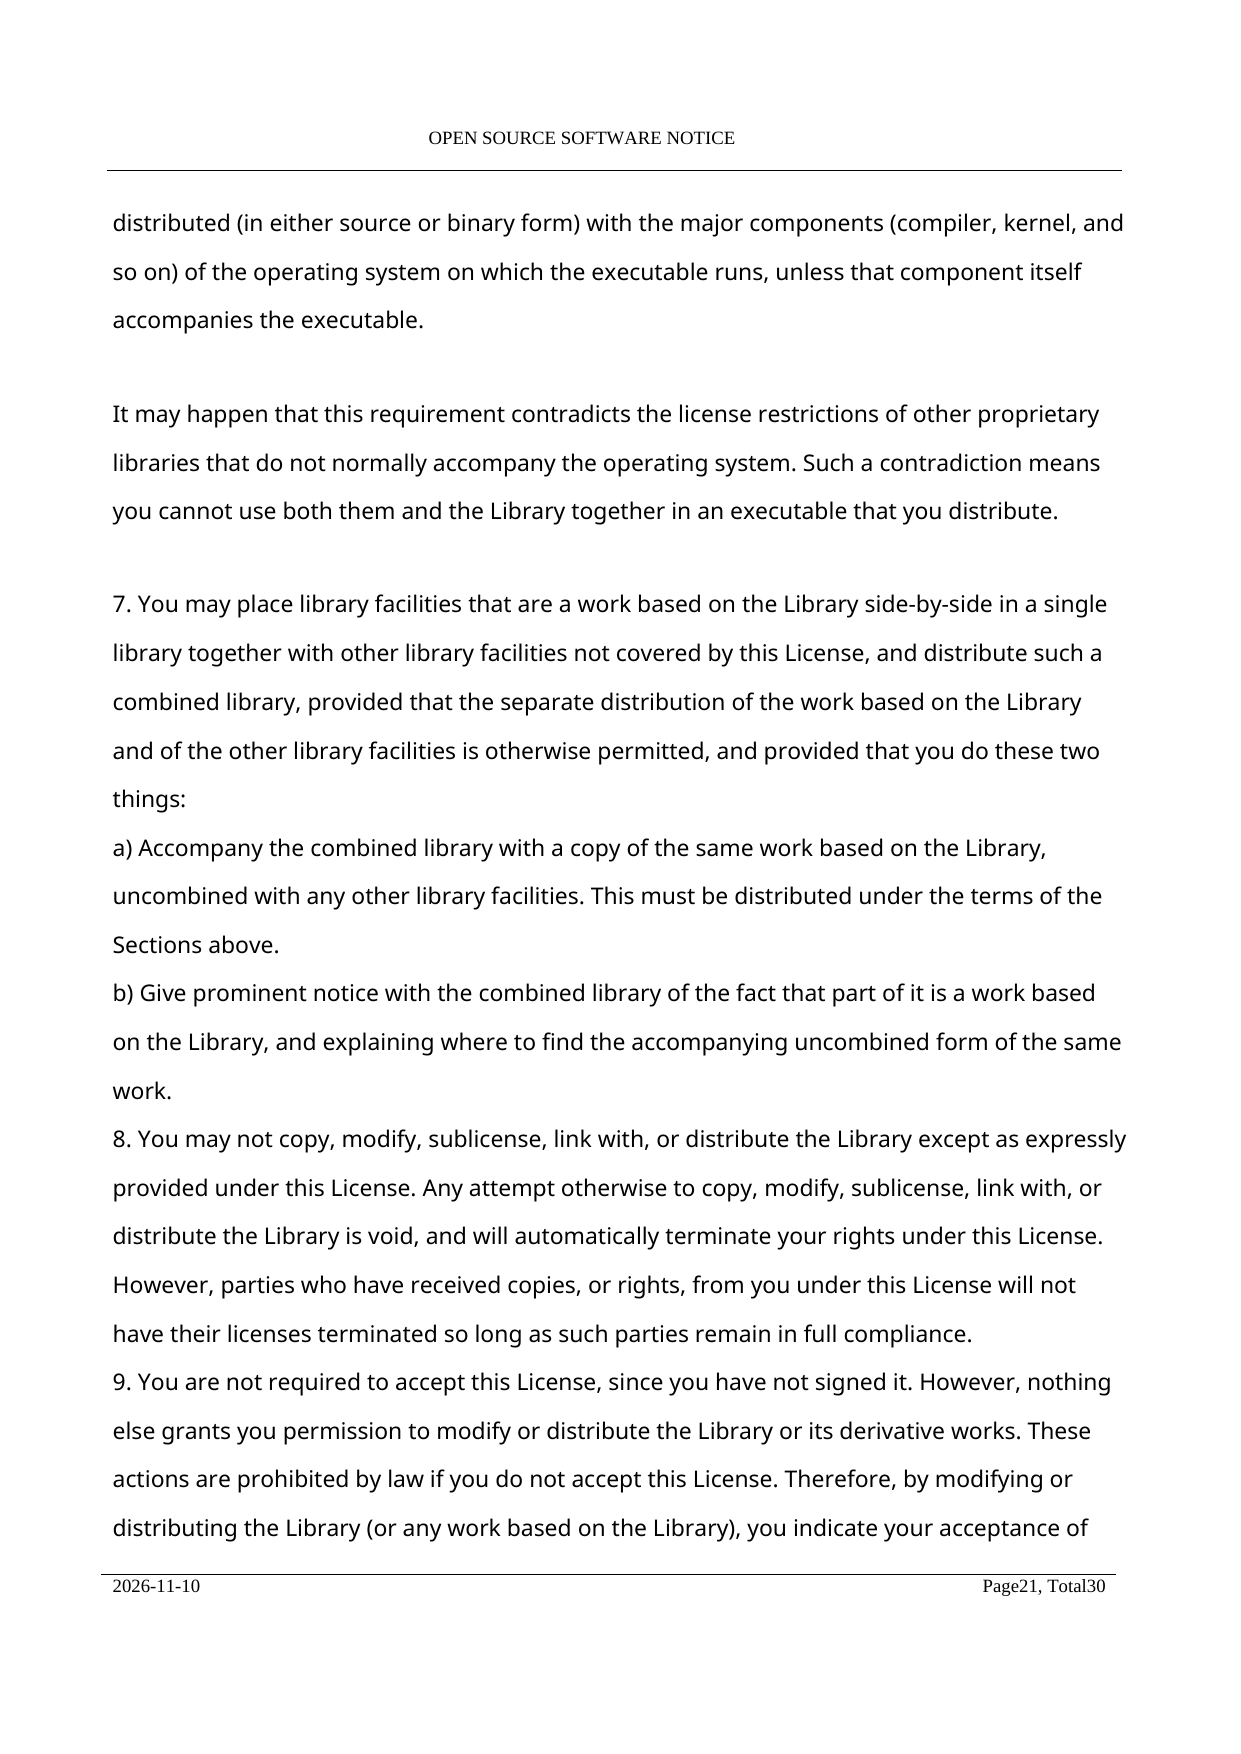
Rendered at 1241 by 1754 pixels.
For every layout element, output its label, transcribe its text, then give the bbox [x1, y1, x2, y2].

text It may happen that this requirement contradicts the license restrictions of other proprietary libraries that do not normally accompany the operating system. Such a contradiction means you cannot use both them and the Library together in an executable that you distribute. [112, 397, 1128, 527]
text 7. You may place library facilities that are a work based on the Library side-by-side in a single library together with other library facilities not covered by this License, and distribute such a combined library, provided that the separate distribution of the work based on the Library and of the other library facilities is otherwise permitted, and provided that you do these two things: [112, 588, 1128, 815]
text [112, 206, 1128, 336]
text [112, 1365, 1128, 1544]
text 8. You may not copy, modify, sublicense, link with, or distribute the Library except as expressly provided under this License. Any attempt otherwise to copy, modify, sublicense, link with, or distribute the Library is void, and will automatically terminate your rights under this License. However, parties who have received copies, or rights, from you under this License will not have their licenses terminated so long as such parties remain in full compliance. [112, 1122, 1128, 1350]
text b) Give prominent notice with the combined library of the fact that part of it is a work based on the Library, and explaining where to find the accompanying uncombined form of the same work. [112, 977, 1128, 1107]
text a) Accompany the combined library with a copy of the same work based on the Library, uncombined with any other library facilities. This must be distributed under the terms of the Sections above. [112, 831, 1128, 961]
